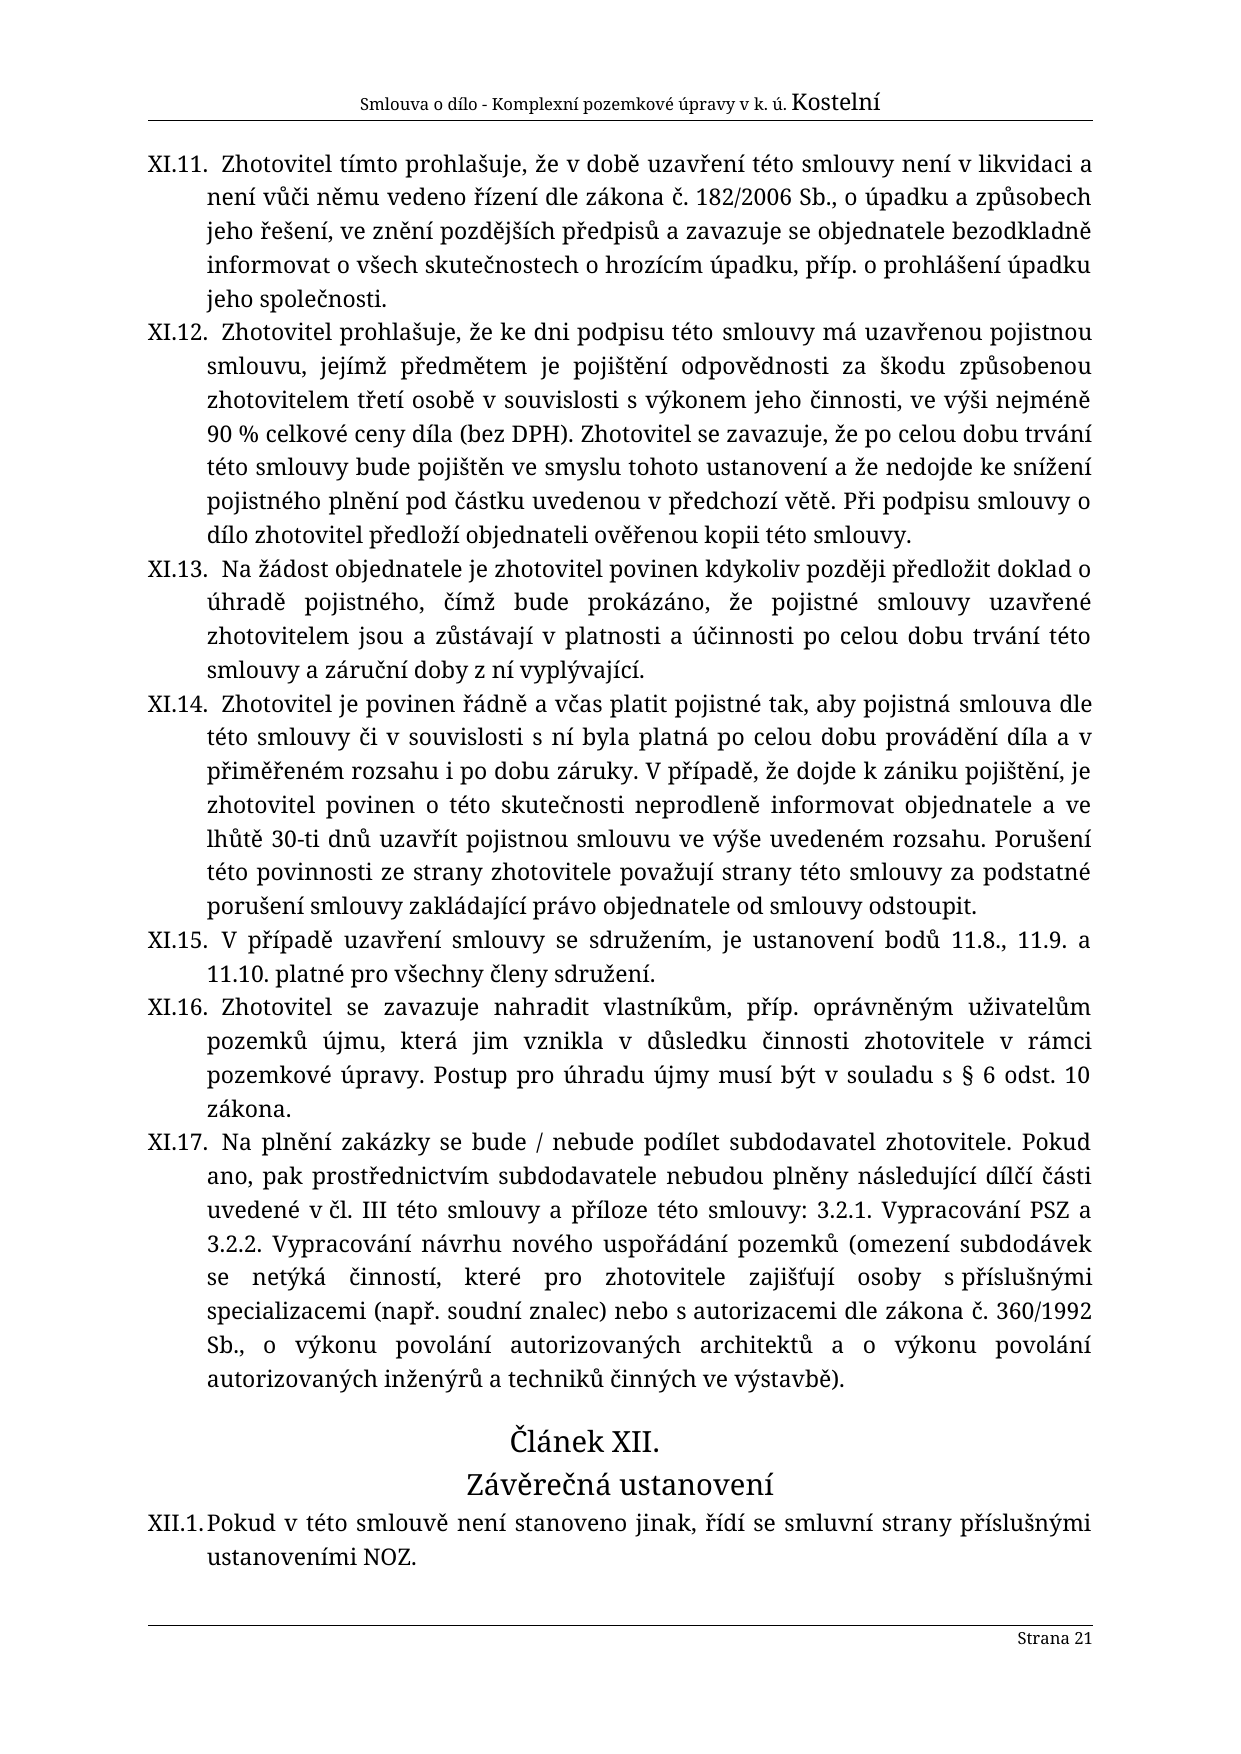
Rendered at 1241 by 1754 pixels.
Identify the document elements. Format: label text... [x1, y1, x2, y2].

subtitle Závěrečná ustanovení [148, 1421, 1093, 1504]
list Na žádost objednatele je zhotovitel povinen kdykoliv později předložit doklad o úhradě pojistného, čímž bude prokázáno, že pojistné smlouvy uzavřené zhotovitelem jsou a zůstávají v platnosti a účinnosti po celou dobu trvání této smlouvy a záruční doby z ní vyplývající. [148, 553, 1093, 685]
list Zhotovitel se zavazuje nahradit vlastníkům, příp. oprávněným uživatelům pozemků újmu, která jim vznikla v důsledku činnosti zhotovitele v rámci pozemkové úpravy. Postup pro úhradu újmy musí být v souladu s § 6 odst. 10 zákona. [148, 991, 1093, 1124]
list Zhotovitel je povinen řádně a včas platit pojistné tak, aby pojistná smlouva dle této smlouvy či v souvislosti s ní byla platná po celou dobu provádění díla a v přiměřeném rozsahu i po dobu záruky. V případě, že dojde k zániku pojištění, je zhotovitel povinen o této skutečnosti neprodleně informovat objednatele a ve lhůtě 30-ti dnů uzavřít pojistnou smlouvu ve výše uvedeném rozsahu. Porušení této povinnosti ze strany zhotovitele považují strany této smlouvy za podstatné porušení smlouvy zakládající právo objednatele od smlouvy odstoupit. [148, 688, 1093, 921]
list V případě uzavření smlouvy se sdružením, je ustanovení bodů 11.8., 11.9. a 11.10. platné pro všechny členy sdružení. [148, 924, 1093, 989]
list Pokud v této smlouvě není stanoveno jinak, řídí se smluvní strany příslušnými ustanoveními NOZ. [148, 1507, 1093, 1572]
list Zhotovitel prohlašuje, že ke dni podpisu této smlouvy má uzavřenou pojistnou smlouvu, jejímž předmětem je pojištění odpovědnosti za škodu způsobenou zhotovitelem třetí osobě v souvislosti s výkonem jeho činnosti, ve výši nejméně 90 % celkové ceny díla (bez DPH). Zhotovitel se zavazuje, že po celou dobu trvání této smlouvy bude pojištěn ve smyslu tohoto ustanovení a že nedojde ke snížení pojistného plnění pod částku uvedenou v předchozí větě. Při podpisu smlouvy o dílo zhotovitel předloží objednateli ověřenou kopii této smlouvy. [148, 316, 1093, 550]
list Zhotovitel tímto prohlašuje, že v době uzavření této smlouvy není v likvidaci a není vůči němu vedeno řízení dle zákona č. 182/2006 Sb., o úpadku a způsobech jeho řešení, ve znění pozdějších předpisů a zavazuje se objednatele bezodkladně informovat o všech skutečnostech o hrozícím úpadku, příp. o prohlášení úpadku jeho společnosti. [148, 148, 1093, 314]
list Na plnění zakázky se bude / nebude podílet subdodavatel zhotovitele. Pokud ano, pak prostřednictvím subdodavatele nebudou plněny následující dílčí části uvedené v čl. III této smlouvy a příloze této smlouvy: 3.2.1. Vypracování PSZ a 3.2.2. Vypracování návrhu nového uspořádání pozemků (omezení subdodávek se netýká činností, které pro zhotovitele zajišťují osoby s příslušnými specializacemi (např. soudní znalec) nebo s autorizacemi dle zákona č. 360/1992 Sb., o výkonu povolání autorizovaných architektů a o výkonu povolání autorizovaných inženýrů a techniků činných ve výstavbě). [148, 1126, 1093, 1394]
